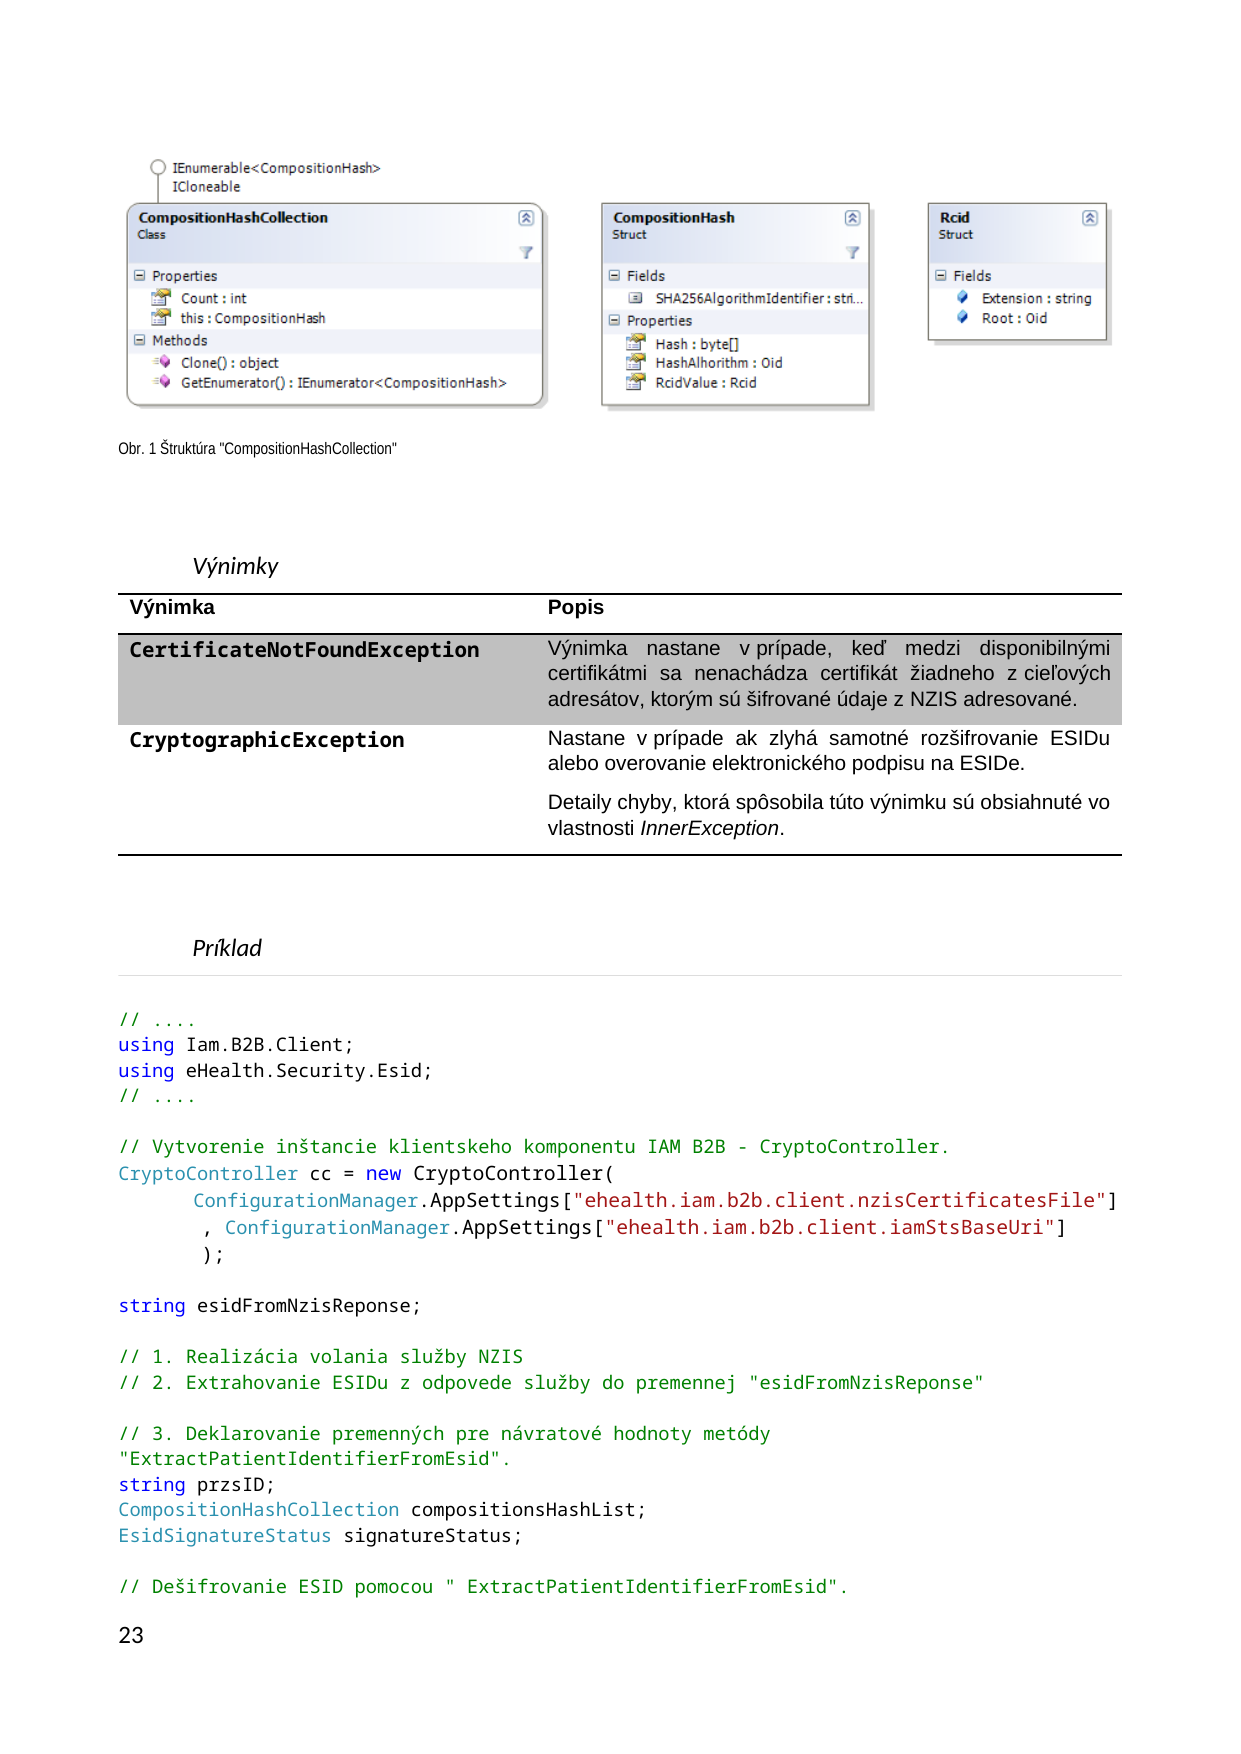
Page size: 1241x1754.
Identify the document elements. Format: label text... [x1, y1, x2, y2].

text // 1. Realizácia volania služby NZIS [118, 1343, 1122, 1369]
text ConfigurationManager.AppSettings["ehealth.iam.b2b.client.nzisCertificatesFile"] [118, 1186, 1122, 1213]
table_header Výnimka [118, 595, 536, 633]
text string przsID; [118, 1471, 1122, 1497]
table_cell CertificateNotFoundException [118, 635, 536, 725]
text EsidSignatureStatus signatureStatus; [118, 1522, 1122, 1548]
text // .... [118, 1006, 1122, 1031]
picture [118, 147, 1122, 425]
table_cell Výnimka nastane v prípade, keď medzi disponibilnými certifikátmi sa nenachádza certifikát žiadneho z cieľových adresátov, ktorým sú šifrované údaje z NZIS adresované. [536, 635, 1122, 725]
text ); [118, 1240, 1122, 1267]
text // Vytvorenie inštancie klientskeho komponentu IAM B2B - CryptoController. [118, 1133, 1122, 1159]
text using eHealth.Security.Esid; [118, 1057, 1122, 1082]
text // 2. Extrahovanie ESIDu z odpovede služby do premennej "esidFromNzisReponse" [118, 1369, 1122, 1394]
text Výnimky [192, 550, 1122, 580]
text string esidFromNzisReponse; [118, 1292, 1122, 1318]
table_cell CryptographicException [118, 725, 536, 854]
text // Dešifrovanie ESID pomocou " ExtractPatientIdentifierFromEsid". [118, 1573, 1122, 1599]
text using Iam.B2B.Client; [118, 1031, 1122, 1057]
text CompositionHashCollection compositionsHashList; [118, 1497, 1122, 1522]
table_cell Nastane v prípade ak zlyhá samotné rozšifrovanie ESIDu alebo overovanie elektronického podpisu na ESIDe. Detaily chyby, ktorá spôsobila túto výnimku sú obsiahnuté vo vlastnosti InnerException. [536, 725, 1122, 854]
text Príklad [192, 932, 1122, 963]
text CryptoController cc = new CryptoController( [118, 1159, 1122, 1186]
text , ConfigurationManager.AppSettings["ehealth.iam.b2b.client.iamStsBaseUri"] [118, 1213, 1122, 1240]
table_header Popis [536, 595, 1122, 633]
text // .... [118, 1082, 1122, 1108]
text // 3. Deklarovanie premenných pre návratové hodnoty metódy "ExtractPatientIdentifierFromEsid". [118, 1420, 1122, 1471]
